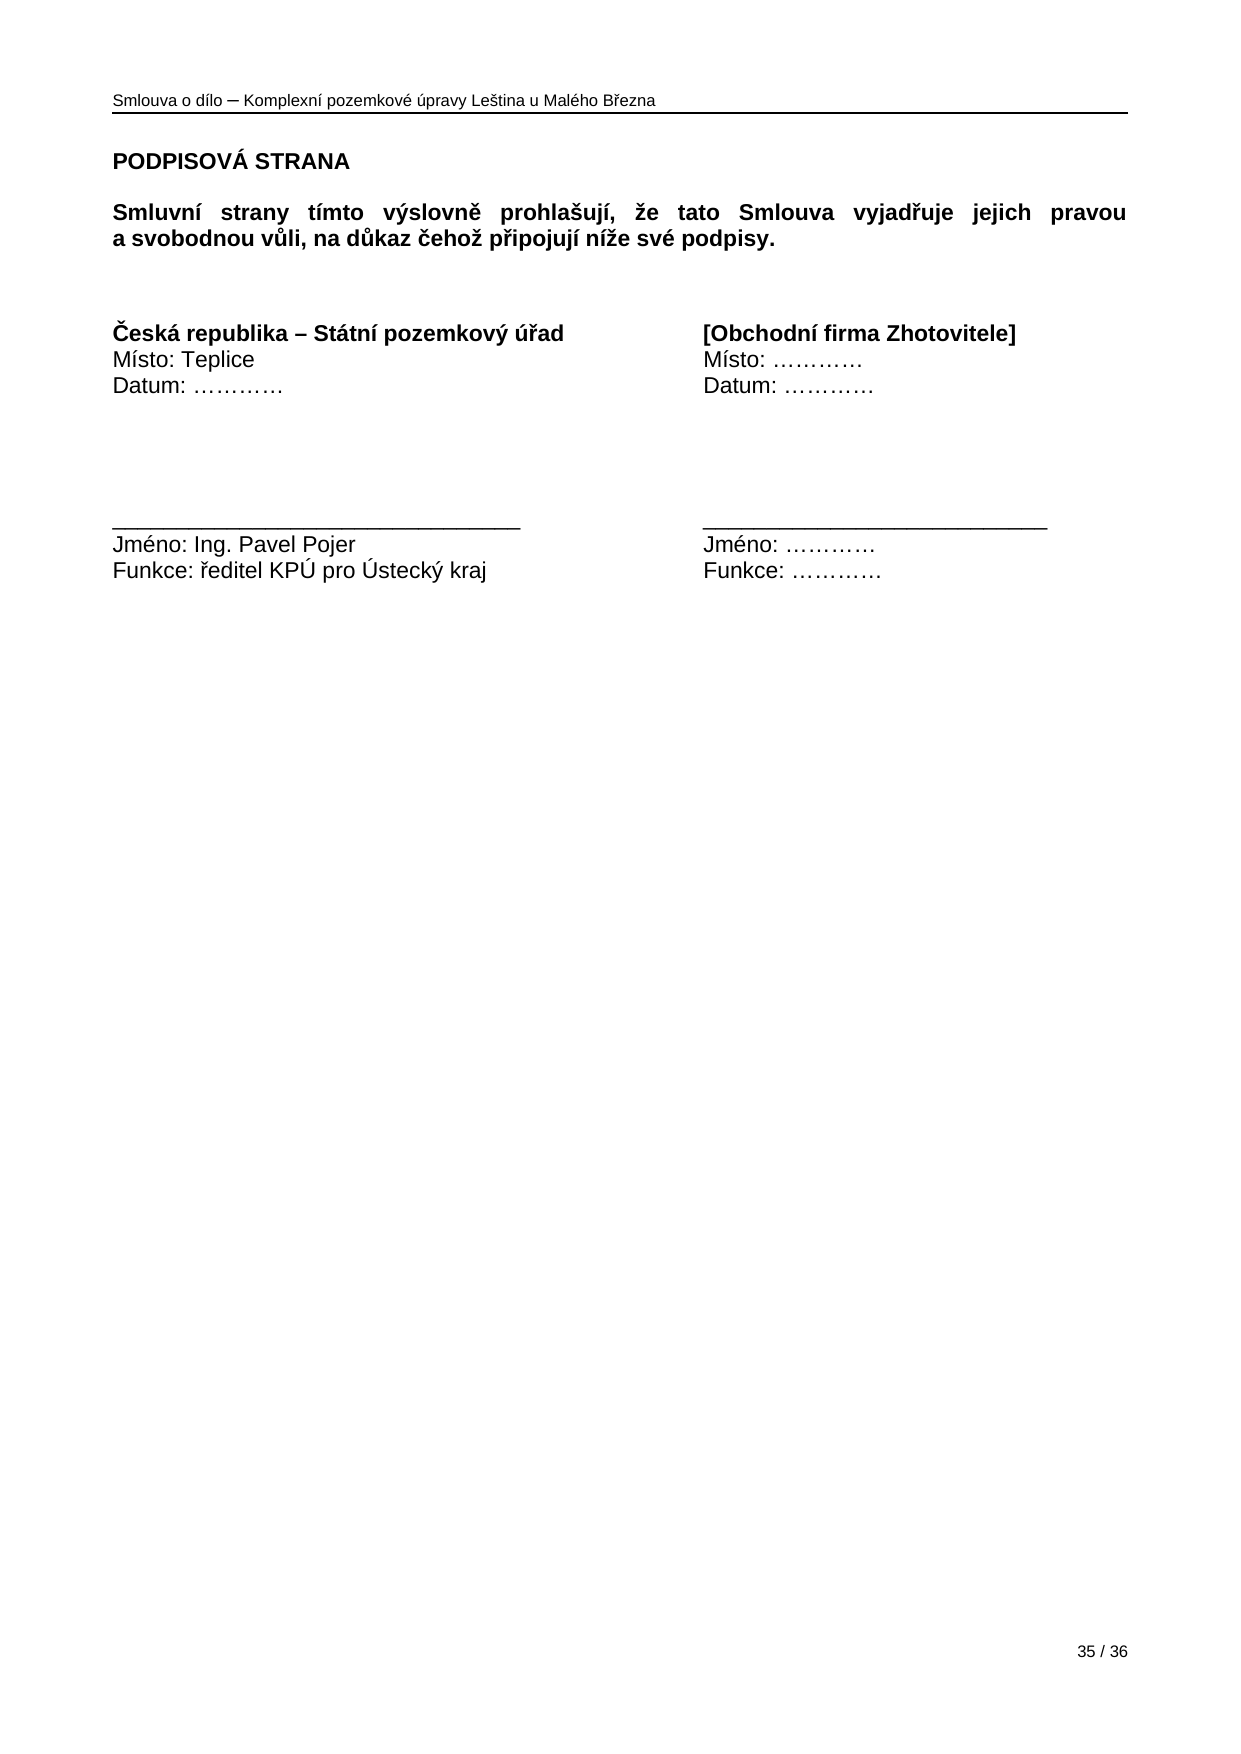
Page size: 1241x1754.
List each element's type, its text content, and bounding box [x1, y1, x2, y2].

text Funkce: ředitel KPÚ pro Ústecký kraj Funkce: ………… [112, 557, 1128, 583]
text Místo: Teplice Místo: ………… [112, 346, 1128, 372]
text Jméno: Ing. Pavel Pojer Jméno: ………… [112, 531, 1128, 557]
text ________________________________ ___________________________ [112, 504, 1128, 531]
text Smluvní strany tímto výslovně prohlašují, že tato Smlouva vyjadřuje jejich pravou a svobodnou vůli, na důkaz čehož připojují níže své podpisy. [112, 199, 1128, 252]
text PODPISOVÁ STRANA [112, 148, 1128, 174]
text Česká republika – Státní pozemkový úřad [Obchodní firma Zhotovitele] [112, 320, 1128, 346]
text Datum: ………… Datum: ………… [112, 372, 1128, 399]
